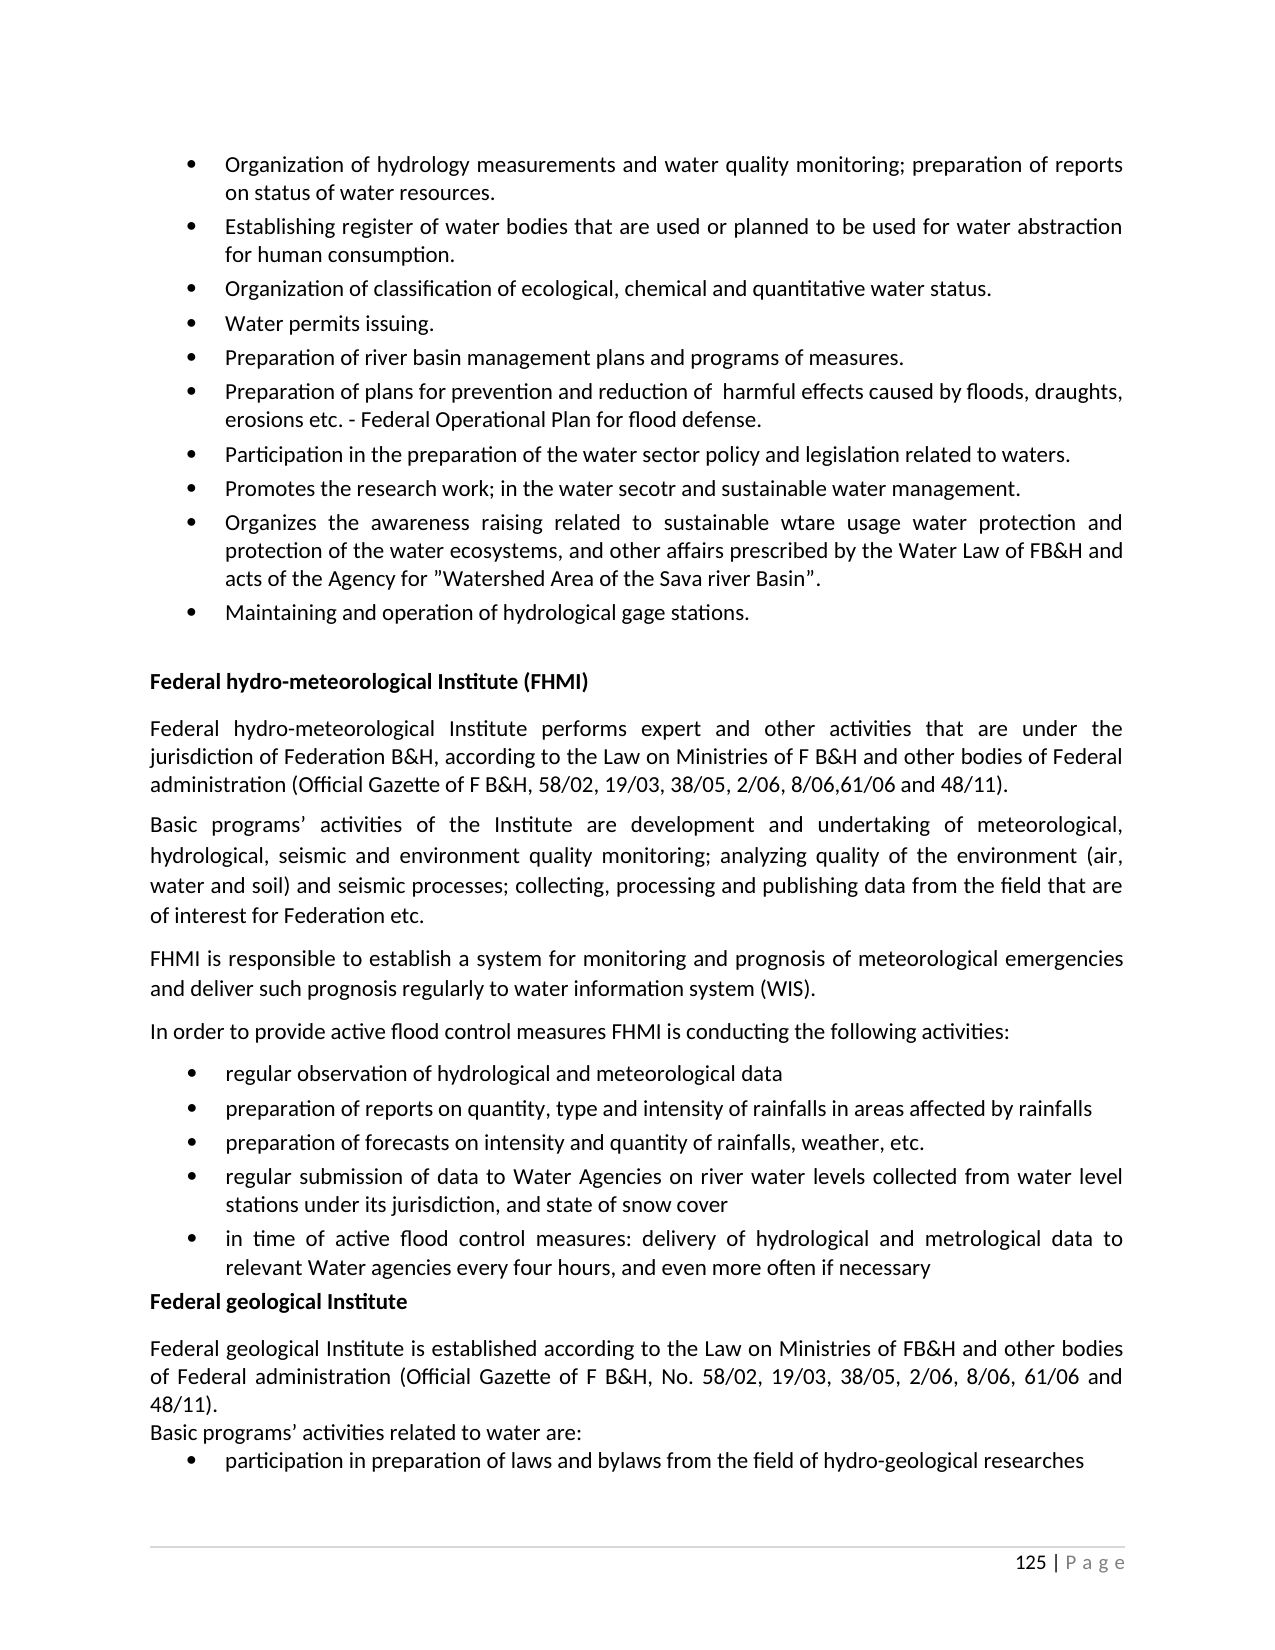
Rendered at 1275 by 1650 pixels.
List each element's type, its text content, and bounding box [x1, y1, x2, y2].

list preparation of reports on quantity, type and intensity of rainfalls in areas affected by rainfalls [188, 1094, 1125, 1122]
list Participation in the preparation of the water sector policy and legislation related to waters. [187, 440, 1125, 468]
list Preparation of plans for prevention and reduction of harmful effects caused by floods, draughts, erosions etc. - Federal Operational Plan for flood defense. [187, 377, 1125, 433]
list Water permits issuing. [187, 309, 1125, 337]
list in time of active flood control measures: delivery of hydrological and metrological data to relevant Water agencies every four hours, and even more often if necessary [188, 1224, 1125, 1281]
list Organizes the awareness raising related to sustainable wtare usage water protection and protection of the water ecosystems, and other affairs prescribed by the Water Law of FB&H and acts of the Agency for ”Watershed Area of the Sava river Basin”. [187, 508, 1125, 592]
list Maintaining and operation of hydrological gage stations. [187, 598, 1125, 627]
text Basic programs’ activities of the Institute are development and undertaking of meteorological, hydrological, seismic and environment quality monitoring; analyzing quality of the environment (air, water and soil) and seismic processes; collecting, processing and publishing data from the field that are of interest for Federation etc. [150, 811, 1125, 929]
list preparation of forecasts on intensity and quantity of rainfalls, weather, etc. [188, 1128, 1125, 1156]
text Basic programs’ activities related to water are: [150, 1418, 1125, 1446]
list Establishing register of water bodies that are used or planned to be used for water abstraction for human consumption. [187, 212, 1125, 268]
text FHMI is responsible to establish a system for monitoring and prognosis of meteorological emergencies and deliver such prognosis regularly to water information system (WIS). [150, 944, 1125, 1002]
list Promotes the research work; in the water secotr and sustainable water management. [187, 474, 1125, 502]
text Federal geological Institute [150, 1287, 1125, 1315]
list Organization of hydrology measurements and water quality monitoring; preparation of reports on status of water resources. [187, 150, 1125, 206]
text Federal hydro-meteorological Institute (FHMI) [150, 667, 1125, 695]
list regular submission of data to Water Agencies on river water levels collected from water level stations under its jurisdiction, and state of snow cover [188, 1162, 1125, 1218]
list regular observation of hydrological and meteorological data [188, 1059, 1125, 1087]
list Preparation of river basin management plans and programs of measures. [187, 343, 1125, 371]
list participation in preparation of laws and bylaws from the field of hydro-geological researches [187, 1446, 1125, 1474]
text Federal hydro-meteorological Institute performs expert and other activities that are under the jurisdiction of Federation B&H, according to the Law on Ministries of F B&H and other bodies of Federal administration (Official Gazette of F B&H, 58/02, 19/03, 38/05, 2/06, 8/06,61/06 and 48/11). [150, 714, 1125, 798]
text In order to provide active flood control measures FHMI is conducting the following activities: [150, 1017, 1125, 1045]
text Federal geological Institute is established according to the Law on Ministries of FB&H and other bodies of Federal administration (Official Gazette of F B&H, No. 58/02, 19/03, 38/05, 2/06, 8/06, 61/06 and 48/11). [150, 1334, 1125, 1418]
list Organization of classification of ecological, chemical and quantitative water status. [187, 274, 1125, 303]
